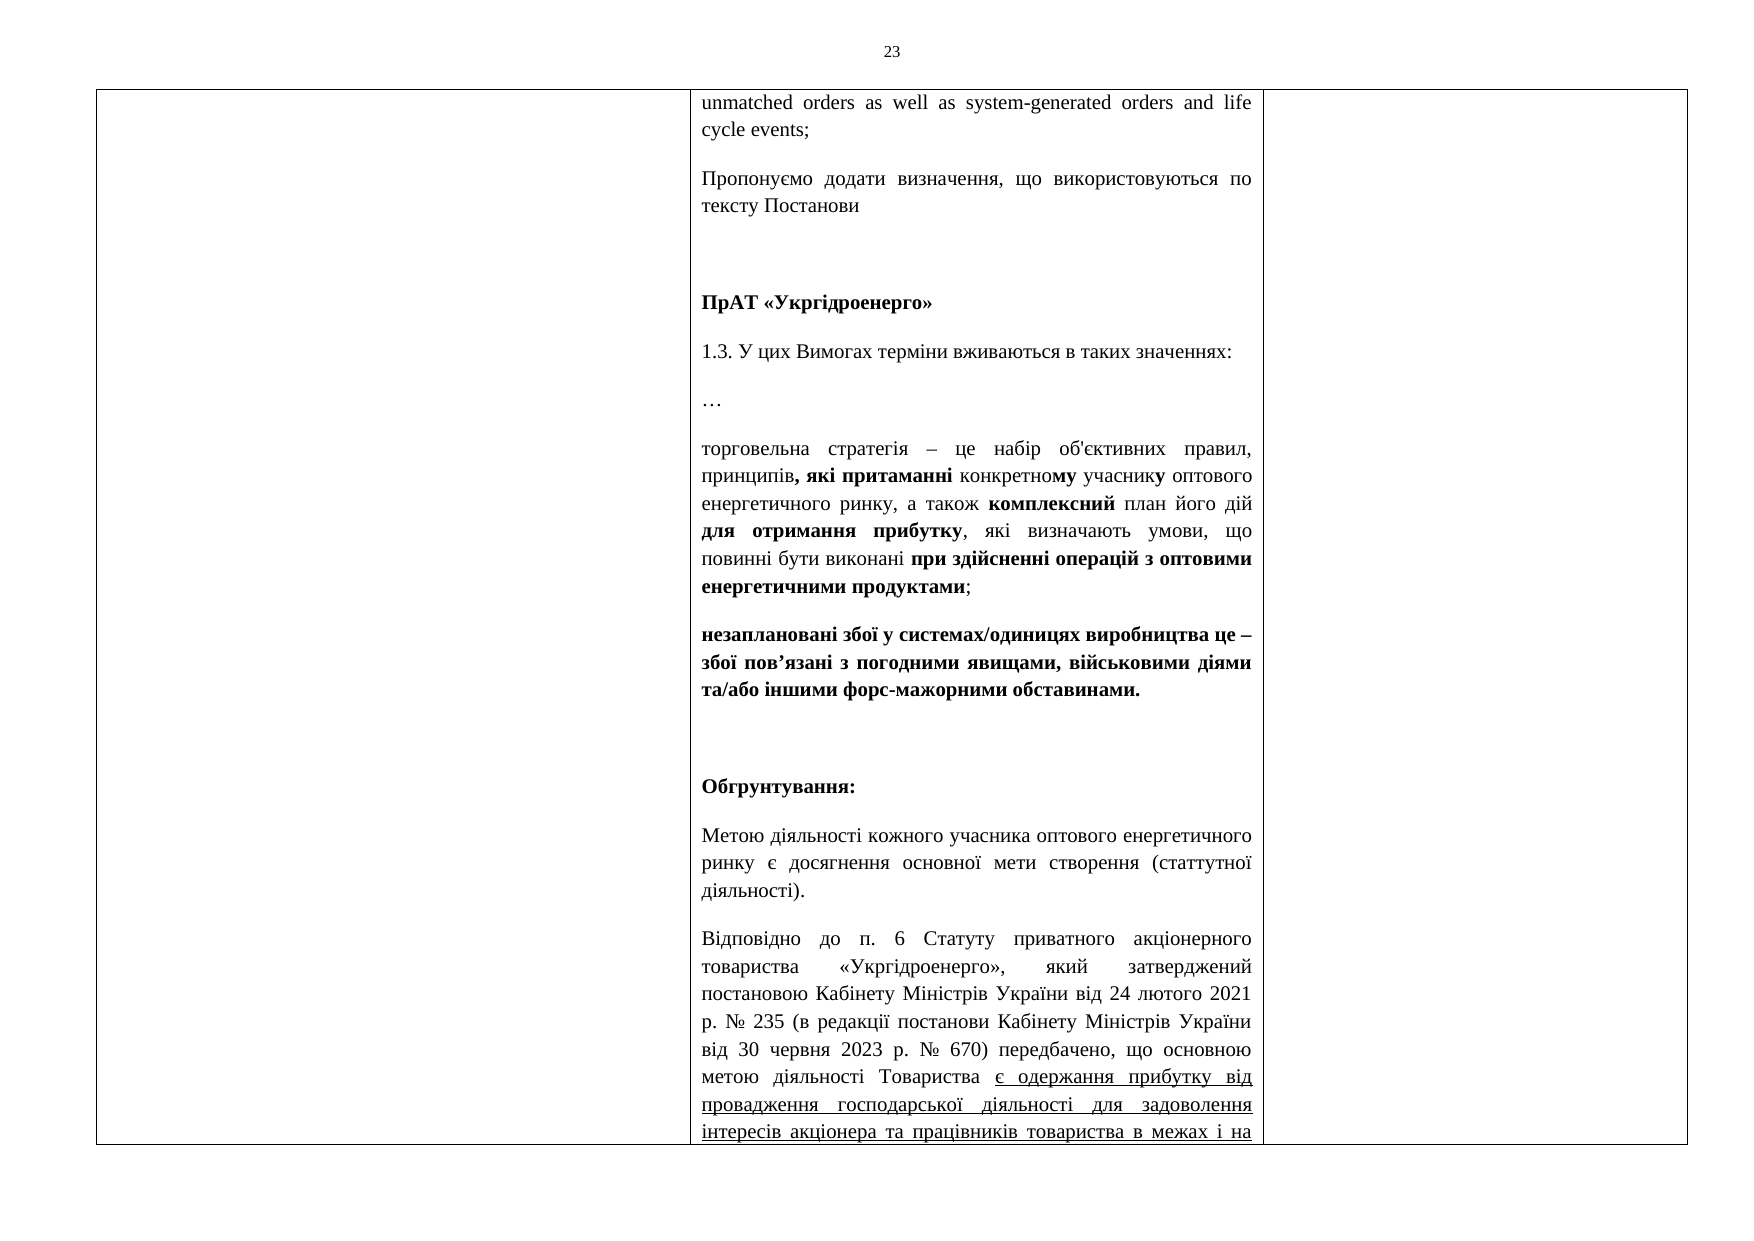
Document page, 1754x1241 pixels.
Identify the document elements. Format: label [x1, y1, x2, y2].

table_cell [691, 90, 1263, 1143]
table_cell [1264, 90, 1687, 1143]
table_cell [97, 90, 690, 1143]
